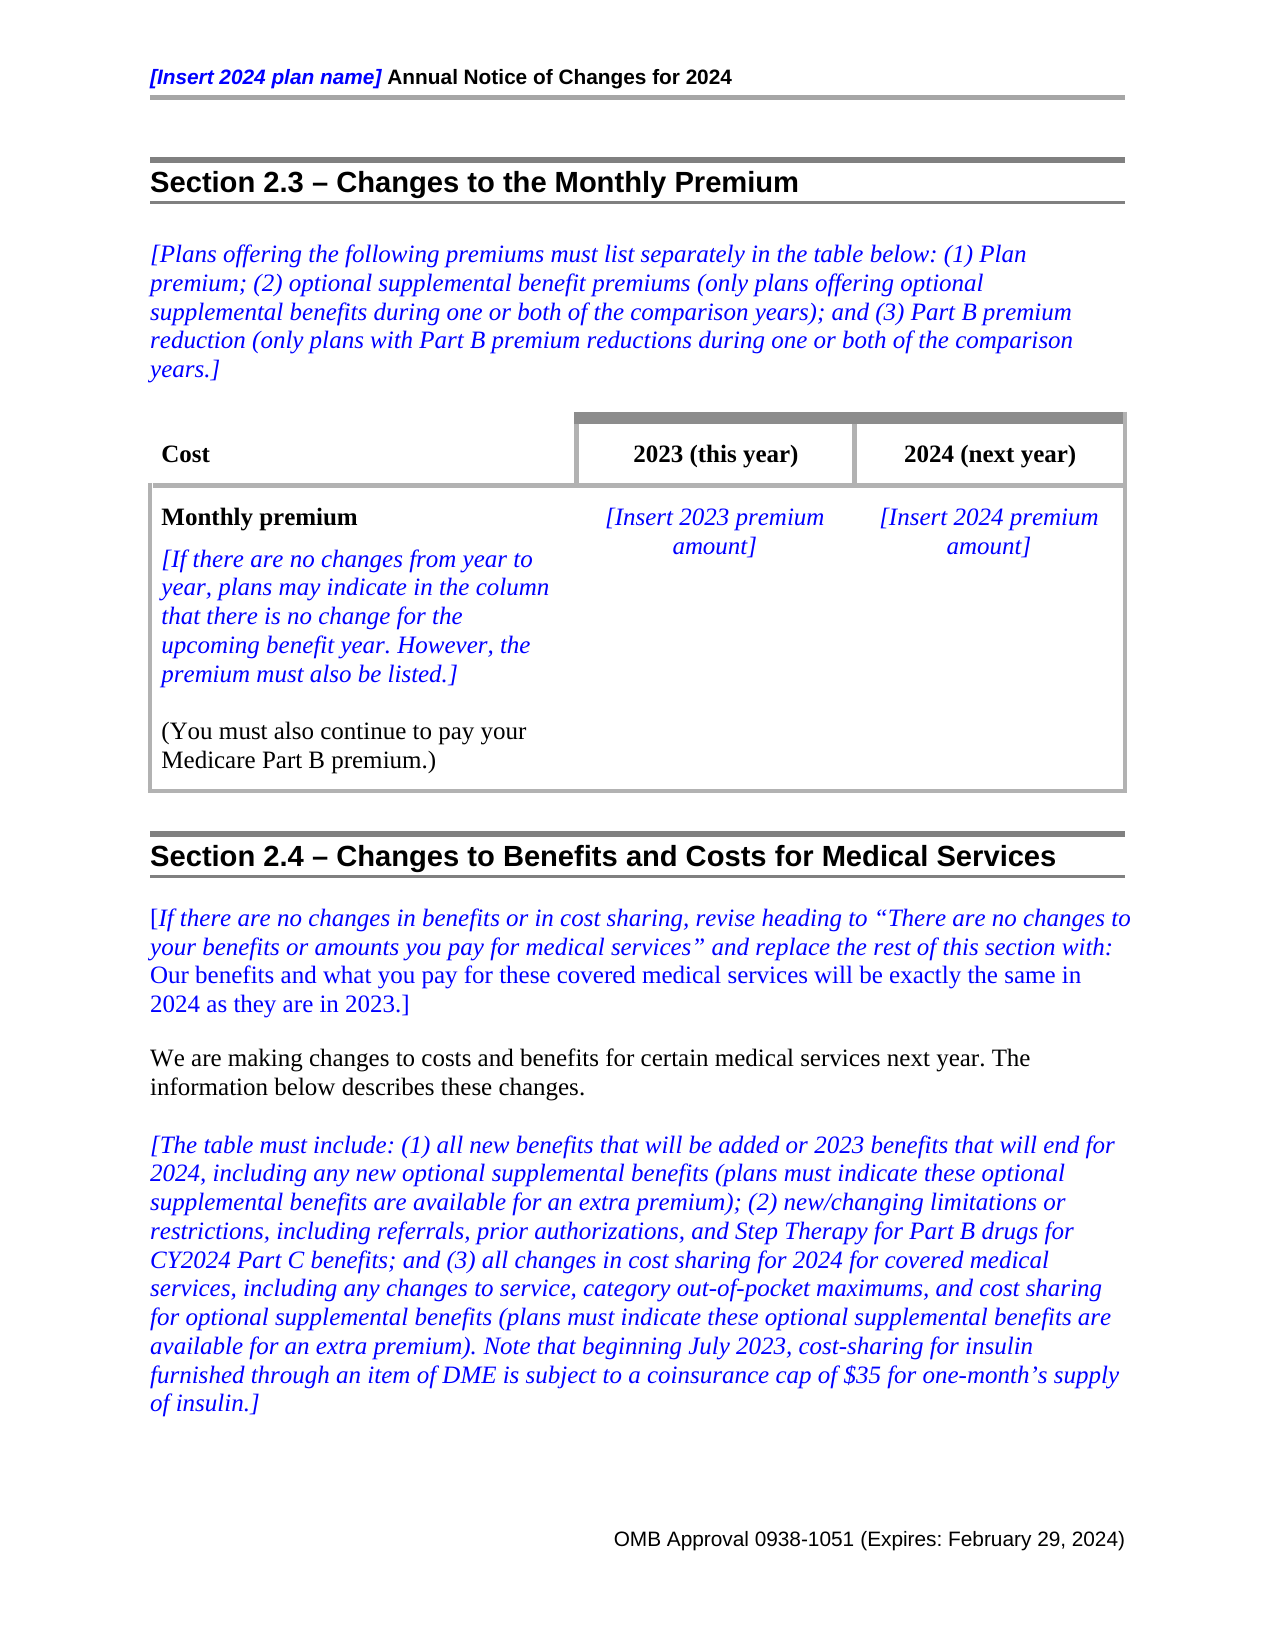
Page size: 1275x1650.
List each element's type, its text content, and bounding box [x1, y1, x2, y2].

text We are making changes to costs and benefits for certain medical services next year. The information below describes these changes. [150, 1043, 1137, 1101]
text [The table must include: (1) all new benefits that will be added or 2023 benefits that will end for 2024, including any new optional supplemental benefits (plans must indicate these optional supplemental benefits are available for an extra premium); (2) new/changing limitations or restrictions, including referrals, prior authorizations, and Step Therapy for Part B drugs for CY2024 Part C benefits; and (3) all changes in cost sharing for 2024 for covered medical services, including any changes to service, category out-of-pocket maximums, and cost sharing for optional supplemental benefits (plans must indicate these optional supplemental benefits are available for an extra premium). Note that beginning July 2023, cost-sharing for insulin furnished through an item of DME is subject to a coinsurance cap of $35 for one-month’s supply of insulin.] [150, 1130, 1125, 1417]
text [If there are no changes in benefits or in cost sharing, revise heading to “There are no changes to your benefits or amounts you pay for medical services” and replace the rest of this section with: Our benefits and what you pay for these covered medical services will be exactly the same in 2024 as they are in 2023.] [150, 903, 1137, 1018]
table_cell [Insert 2024 premium amount] [855, 488, 1123, 789]
subtitle Section 2.4 – Changes to Benefits and Costs for Medical Services [150, 837, 1125, 875]
text [Plans offering the following premiums must list separately in the table below: (1) Plan premium; (2) optional supplemental benefit premiums (only plans offering optional supplemental benefits during one or both of the comparison years); and (3) Part B premium reduction (only plans with Part B premium reductions during one or both of the comparison years.] [150, 239, 1125, 383]
table_cell Monthly premium [If there are no changes from year to year, plans may indicate in the column that there is no change for the upcoming benefit year. However, the premium must also be listed.] (You must also continue to pay your Medicare Part B premium.) [152, 484, 577, 789]
subtitle Section 2.3 – Changes to the Monthly Premium [150, 163, 1125, 201]
table_header 2024 (next year) [857, 424, 1123, 483]
table_header Cost [150, 412, 574, 483]
table_header 2023 (this year) [579, 424, 852, 483]
table_cell [Insert 2023 premium amount] [577, 488, 855, 789]
